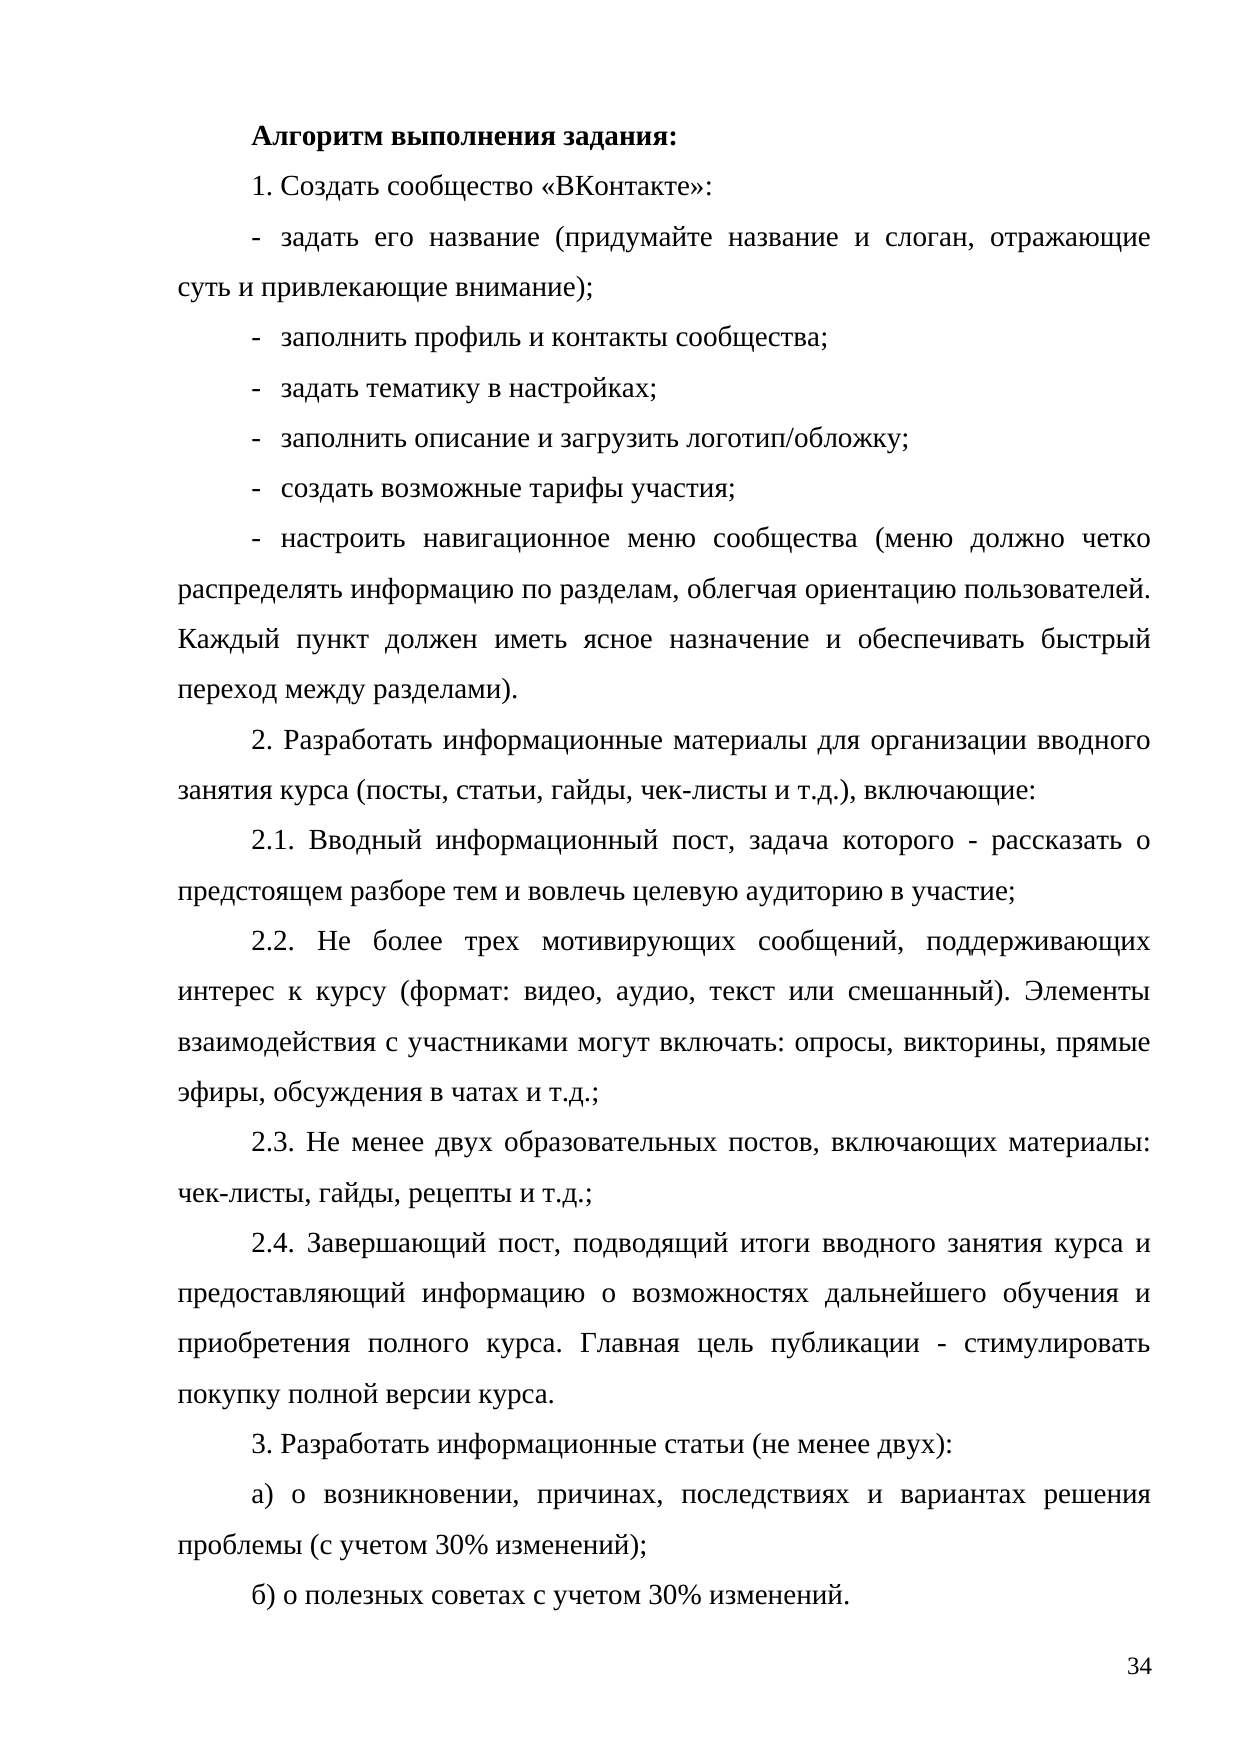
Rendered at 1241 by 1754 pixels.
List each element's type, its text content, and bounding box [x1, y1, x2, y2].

text 3. Разработать информационные статьи (не менее двух): [177, 1426, 1152, 1460]
list заполнить описание и загрузить логотип/обложку; [177, 420, 1152, 453]
list задать тематику в настройках; [177, 370, 1152, 403]
text 2.3. Не менее двух образовательных постов, включающих материалы: чек-листы, гайды, рецепты и т.д.; [177, 1124, 1152, 1208]
text 1. Создать сообщество «ВКонтакте»: [177, 168, 1152, 202]
list создать возможные тарифы участия; [177, 470, 1152, 504]
list настроить навигационное меню сообщества (меню должно четко распределять информацию по разделам, облегчая ориентацию пользователей. Каждый пункт должен иметь ясное назначение и обеспечивать быстрый переход между разделами). [177, 521, 1152, 705]
text а) о возникновении, причинах, последствиях и вариантах решения проблемы (с учетом 30% изменений); [177, 1477, 1152, 1560]
text 2.1. Вводный информационный пост, задача которого - рассказать о предстоящем разборе тем и вовлечь целевую аудиторию в участие; [177, 822, 1152, 906]
list заполнить профиль и контакты сообщества; [177, 319, 1152, 353]
text 2. Разработать информационные материалы для организации вводного занятия курса (посты, статьи, гайды, чек-листы и т.д.), включающие: [177, 722, 1152, 806]
list задать его название (придумайте название и слоган, отражающие суть и привлекающие внимание); [177, 219, 1152, 303]
text 2.2. Не более трех мотивирующих сообщений, поддерживающих интерес к курсу (формат: видео, аудио, текст или смешанный). Элементы взаимодействия с участниками могут включать: опросы, викторины, прямые эфиры, обсуждения в чатах и т.д.; [177, 923, 1152, 1108]
text Алгоритм выполнения задания: [177, 118, 1152, 152]
text 2.4. Завершающий пост, подводящий итоги вводного занятия курса и предоставляющий информацию о возможностях дальнейшего обучения и приобретения полного курса. Главная цель публикации - стимулировать покупку полной версии курса. [177, 1225, 1152, 1409]
text б) о полезных советах с учетом 30% изменений. [177, 1577, 1152, 1611]
